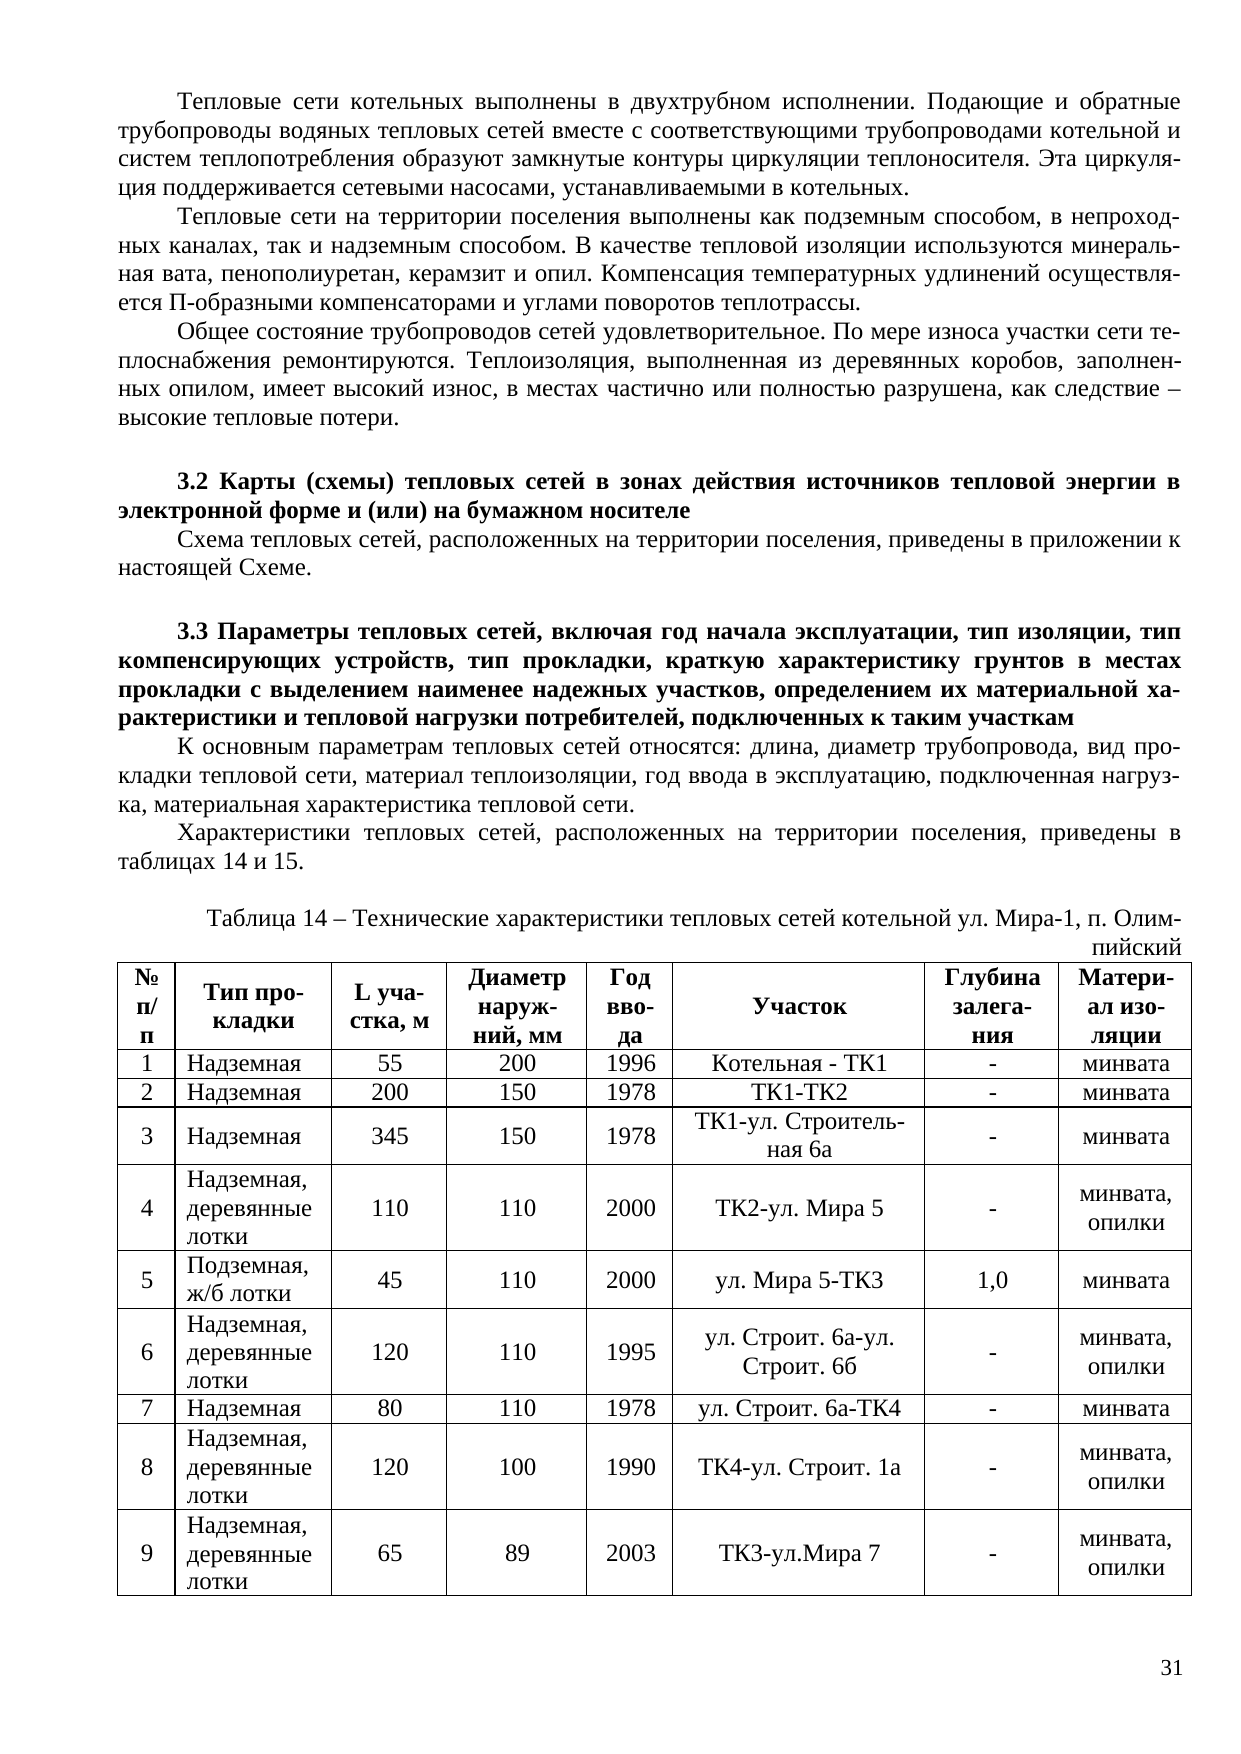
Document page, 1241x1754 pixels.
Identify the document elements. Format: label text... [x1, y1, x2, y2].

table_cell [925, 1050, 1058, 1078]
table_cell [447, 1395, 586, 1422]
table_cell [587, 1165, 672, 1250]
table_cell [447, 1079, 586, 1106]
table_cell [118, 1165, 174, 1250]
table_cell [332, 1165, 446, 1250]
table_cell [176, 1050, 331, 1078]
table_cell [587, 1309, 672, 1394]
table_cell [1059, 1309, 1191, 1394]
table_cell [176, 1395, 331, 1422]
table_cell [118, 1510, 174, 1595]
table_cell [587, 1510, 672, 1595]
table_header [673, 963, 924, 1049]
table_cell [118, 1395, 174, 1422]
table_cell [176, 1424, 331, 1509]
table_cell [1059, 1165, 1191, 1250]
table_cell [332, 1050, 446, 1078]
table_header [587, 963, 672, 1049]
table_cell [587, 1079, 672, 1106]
text Схема тепловых сетей, расположенных на территории поселения, приведены в приложении к настоящей Схеме. [118, 524, 1182, 581]
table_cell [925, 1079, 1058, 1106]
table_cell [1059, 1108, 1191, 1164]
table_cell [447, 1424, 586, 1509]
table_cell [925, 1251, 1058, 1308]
text пийский [83, 932, 1182, 961]
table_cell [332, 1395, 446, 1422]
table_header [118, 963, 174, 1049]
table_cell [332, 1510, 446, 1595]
text Характеристики тепловых сетей, расположенных на территории поселения, приведены в таблицах 14 и 15. [118, 817, 1181, 875]
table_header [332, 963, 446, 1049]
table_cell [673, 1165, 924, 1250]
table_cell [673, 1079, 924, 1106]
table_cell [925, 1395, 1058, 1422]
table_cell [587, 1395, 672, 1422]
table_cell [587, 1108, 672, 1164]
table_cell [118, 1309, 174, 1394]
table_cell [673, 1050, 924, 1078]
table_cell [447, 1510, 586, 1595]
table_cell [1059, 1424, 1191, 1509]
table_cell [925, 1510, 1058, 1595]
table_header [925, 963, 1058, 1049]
subtitle Параметры тепловых сетей, включая год начала эксплуатации, тип изоляции, тип компенсирующих устройств, тип прокладки, краткую характеристику грунтов в местах прокладки с выделением наименее надежных участков, определением их материальной ха- рактеристики и тепловой нагрузки потребителей, подключенных к таким участкам [118, 616, 1182, 731]
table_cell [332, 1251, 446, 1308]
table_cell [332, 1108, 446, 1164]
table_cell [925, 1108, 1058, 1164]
text Таблица 14 – Технические характеристики тепловых сетей котельной ул. Мира-1, п. Олим- [83, 903, 1181, 932]
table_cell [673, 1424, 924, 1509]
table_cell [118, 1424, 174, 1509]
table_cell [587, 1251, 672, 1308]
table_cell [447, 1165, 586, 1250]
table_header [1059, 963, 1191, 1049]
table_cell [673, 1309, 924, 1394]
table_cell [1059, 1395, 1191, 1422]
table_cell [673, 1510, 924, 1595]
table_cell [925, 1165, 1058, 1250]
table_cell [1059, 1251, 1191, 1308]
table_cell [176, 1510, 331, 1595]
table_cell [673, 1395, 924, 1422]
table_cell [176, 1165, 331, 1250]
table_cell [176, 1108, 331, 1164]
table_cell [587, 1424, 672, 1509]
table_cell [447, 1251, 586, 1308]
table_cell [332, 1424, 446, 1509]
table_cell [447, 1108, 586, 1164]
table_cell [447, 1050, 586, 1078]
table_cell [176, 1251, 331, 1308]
subtitle Карты (схемы) тепловых сетей в зонах действия источников тепловой энергии в электронной форме и (или) на бумажном носителе [118, 466, 1182, 524]
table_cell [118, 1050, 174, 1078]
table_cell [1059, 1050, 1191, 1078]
text К основным параметрам тепловых сетей относятся: длина, диаметр трубопровода, вид про- кладки тепловой сети, материал теплоизоляции, год ввода в эксплуатацию, подключенная нагруз- ка, материальная характеристика тепловой сети. [118, 731, 1182, 817]
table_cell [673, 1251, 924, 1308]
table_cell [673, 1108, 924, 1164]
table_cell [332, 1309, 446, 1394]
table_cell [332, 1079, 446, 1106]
text Тепловые сети на территории поселения выполнены как подземным способом, в непроход- ных каналах, так и надземным способом. В качестве тепловой изоляции используются минераль- ная вата, пенополиуретан, керамзит и опил. Компенсация температурных удлинений осуществля- ется П-образными компенсаторами и углами поворотов теплотрассы. [118, 201, 1182, 316]
text Тепловые сети котельных выполнены в двухтрубном исполнении. Подающие и обратные трубопроводы водяных тепловых сетей вместе с соответствующими трубопроводами котельной и систем теплопотребления образуют замкнутые контуры циркуляции теплоносителя. Эта циркуля- ция поддерживается сетевыми насосами, устанавливаемыми в котельных. [118, 86, 1182, 201]
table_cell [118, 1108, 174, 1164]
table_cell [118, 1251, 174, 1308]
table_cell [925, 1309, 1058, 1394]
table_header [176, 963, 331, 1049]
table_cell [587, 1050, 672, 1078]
text Общее состояние трубопроводов сетей удовлетворительное. По мере износа участки сети те- плоснабжения ремонтируются. Теплоизоляция, выполненная из деревянных коробов, заполнен- ных опилом, имеет высокий износ, в местах частично или полностью разрушена, как следствие – высокие тепловые потери. [118, 316, 1182, 431]
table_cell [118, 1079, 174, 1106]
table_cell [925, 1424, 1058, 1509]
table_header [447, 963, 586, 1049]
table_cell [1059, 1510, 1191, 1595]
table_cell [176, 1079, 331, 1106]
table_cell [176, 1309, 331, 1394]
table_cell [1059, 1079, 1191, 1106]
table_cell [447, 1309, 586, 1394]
